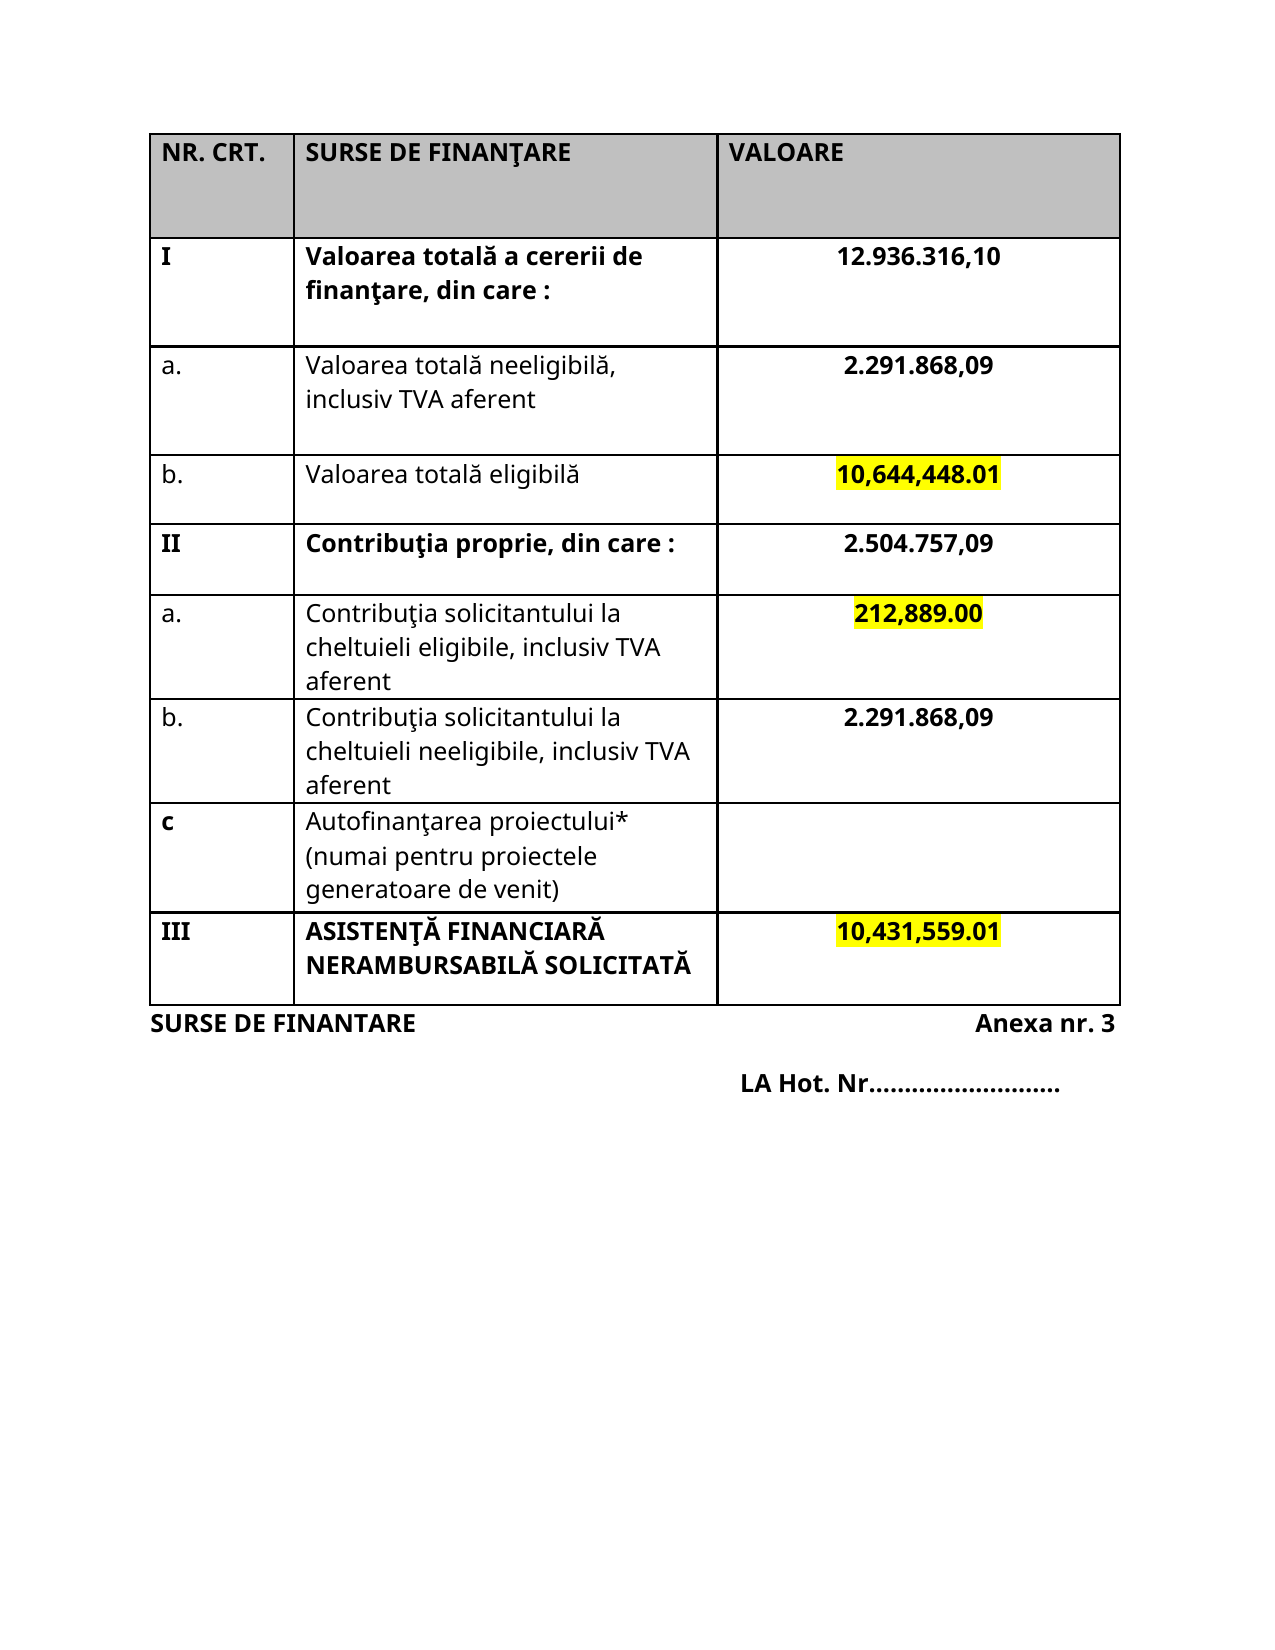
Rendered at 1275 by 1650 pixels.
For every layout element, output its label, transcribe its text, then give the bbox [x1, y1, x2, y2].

table_cell Autofinanţarea proiectului* (numai pentru proiectele generatoare de venit) [295, 804, 716, 911]
table_cell 212,889.00 [719, 596, 1119, 698]
table_cell b. [151, 700, 293, 802]
table_header NR. CRT. [151, 135, 293, 237]
table_cell b. [151, 456, 293, 523]
table_cell ASISTENŢĂ FINANCIARĂ NERAMBURSABILĂ SOLICITATĂ [295, 914, 716, 1004]
table_cell [719, 804, 1119, 911]
table_cell Valoarea totală neeligibilă, inclusiv TVA aferent [295, 348, 716, 454]
table_cell 2.291.868,09 [719, 348, 1119, 454]
table_cell 2.504.757,09 [719, 525, 1119, 593]
text LA Hot. Nr……………………… [150, 1066, 1125, 1100]
table_cell 10,431,559.01 [719, 914, 1119, 1004]
table_header SURSE DE FINANŢARE [295, 135, 716, 237]
table_cell a. [151, 348, 293, 454]
table_cell Contribuţia proprie, din care : [295, 525, 716, 593]
table_cell a. [151, 596, 293, 698]
table_cell III [151, 914, 293, 1004]
text SURSE DE FINANTARE Anexa nr. 3 [150, 1006, 1125, 1040]
table_cell Contribuţia solicitantului la cheltuieli neeligibile, inclusiv TVA aferent [295, 700, 716, 802]
table_cell II [151, 525, 293, 593]
table_cell Valoarea totală a cererii de finanţare, din care : [295, 239, 716, 345]
table_cell Contribuţia solicitantului la cheltuieli eligibile, inclusiv TVA aferent [295, 596, 716, 698]
table_header VALOARE [719, 135, 1119, 237]
table_cell I [151, 239, 293, 345]
table_cell c [151, 804, 293, 911]
table_cell 12.936.316,10 [719, 239, 1119, 345]
table_cell 10,644,448.01 [719, 456, 1119, 523]
table_cell 2.291.868,09 [719, 700, 1119, 802]
table_cell Valoarea totală eligibilă [295, 456, 716, 523]
